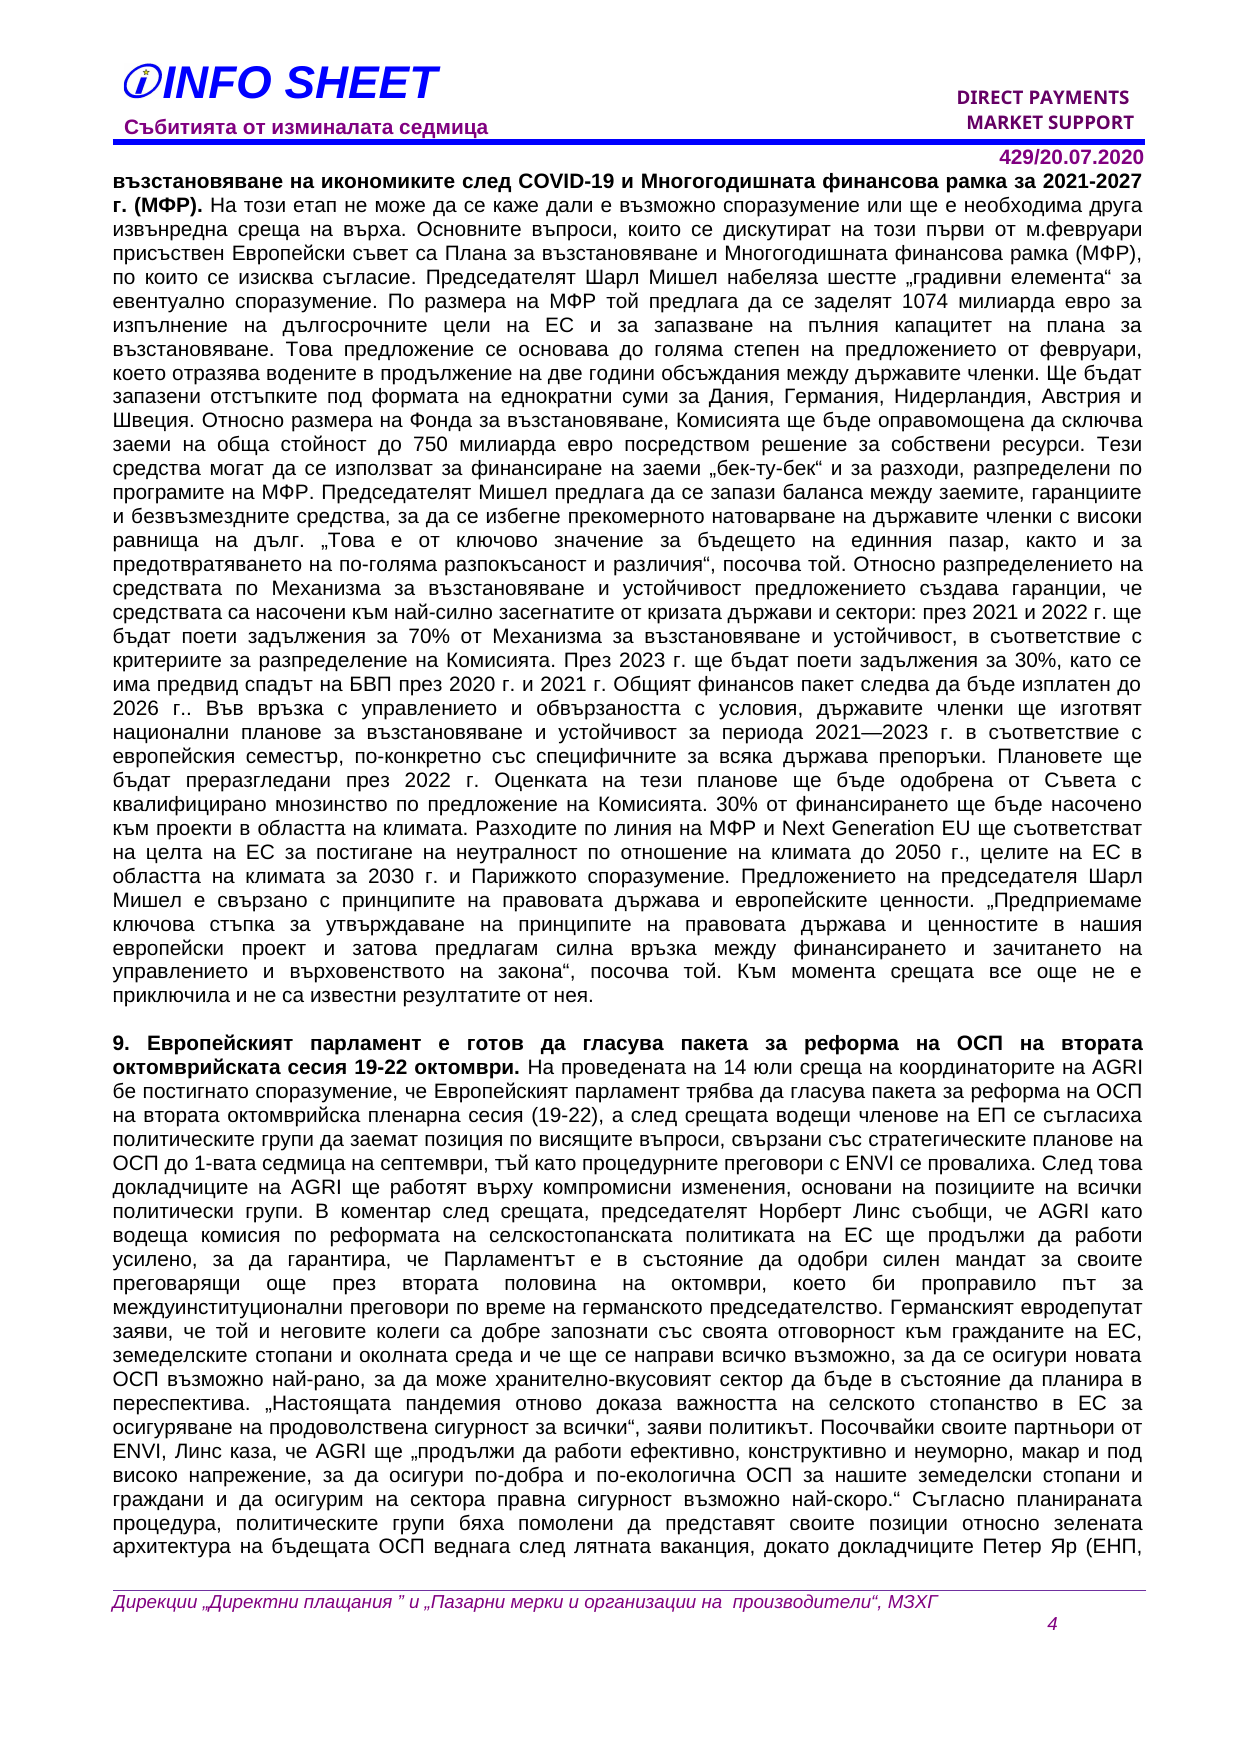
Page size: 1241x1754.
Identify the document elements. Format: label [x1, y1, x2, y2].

picture [123, 63, 163, 99]
text [112, 169, 1144, 1007]
text [112, 1031, 1144, 1558]
